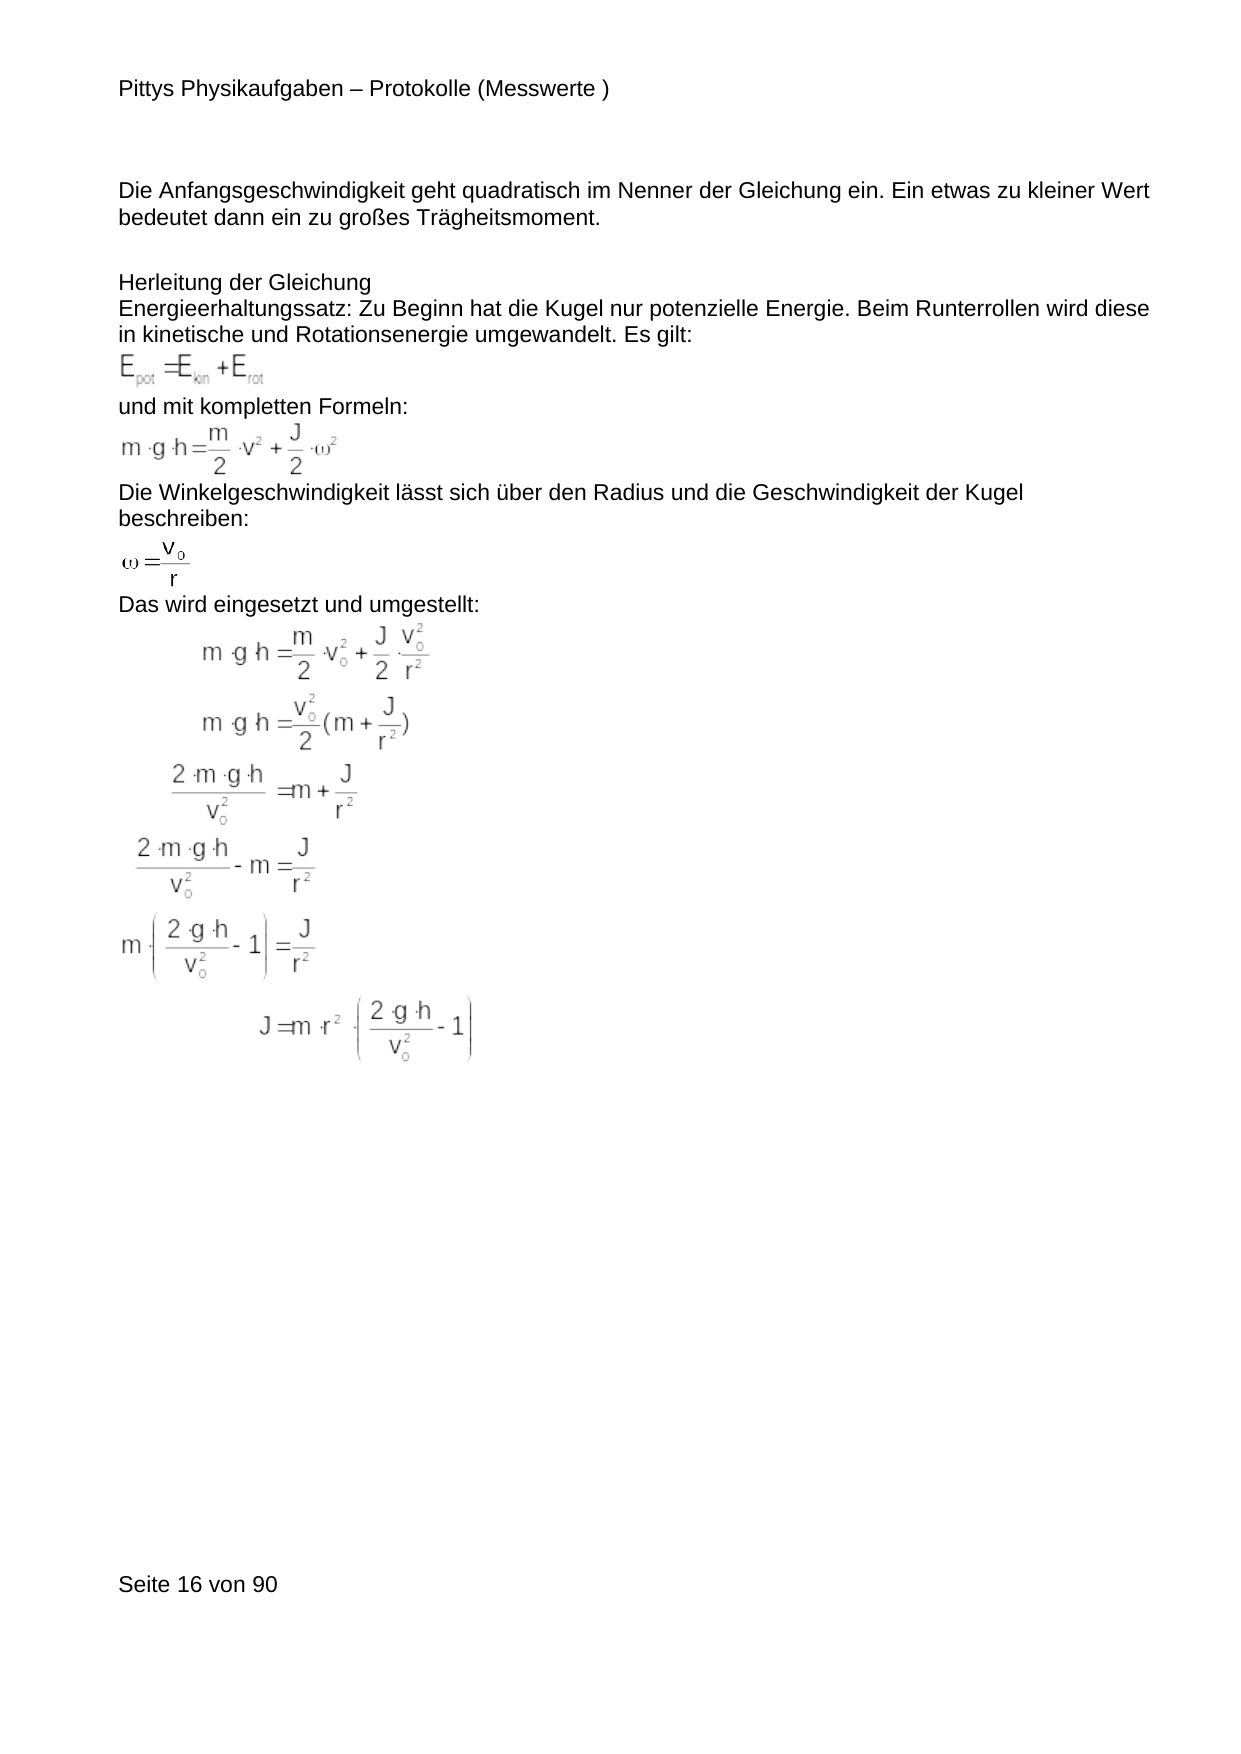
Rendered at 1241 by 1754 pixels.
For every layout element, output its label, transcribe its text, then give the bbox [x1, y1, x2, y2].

text Die Anfangsgeschwindigkeit geht quadratisch im Nenner der Gleichung ein. Ein etwas zu kleiner Wert bedeutet dann ein zu großes Trägheitsmoment. [118, 177, 1152, 230]
text Energieerhaltungssatz: Zu Beginn hat die Kugel nur potenzielle Energie. Beim Runterrollen wird diese in kinetische und Rotationsenergie umgewandelt. Es gilt: [118, 295, 1152, 348]
text und mit kompletten Formeln: [118, 393, 1152, 419]
text Herleitung der Gleichung [118, 269, 1152, 295]
text Das wird eingesetzt und umgestellt: [118, 591, 1152, 617]
text Die Winkelgeschwindigkeit lässt sich über den Radius und die Geschwindigkeit der Kugel beschreiben: [118, 479, 1152, 532]
